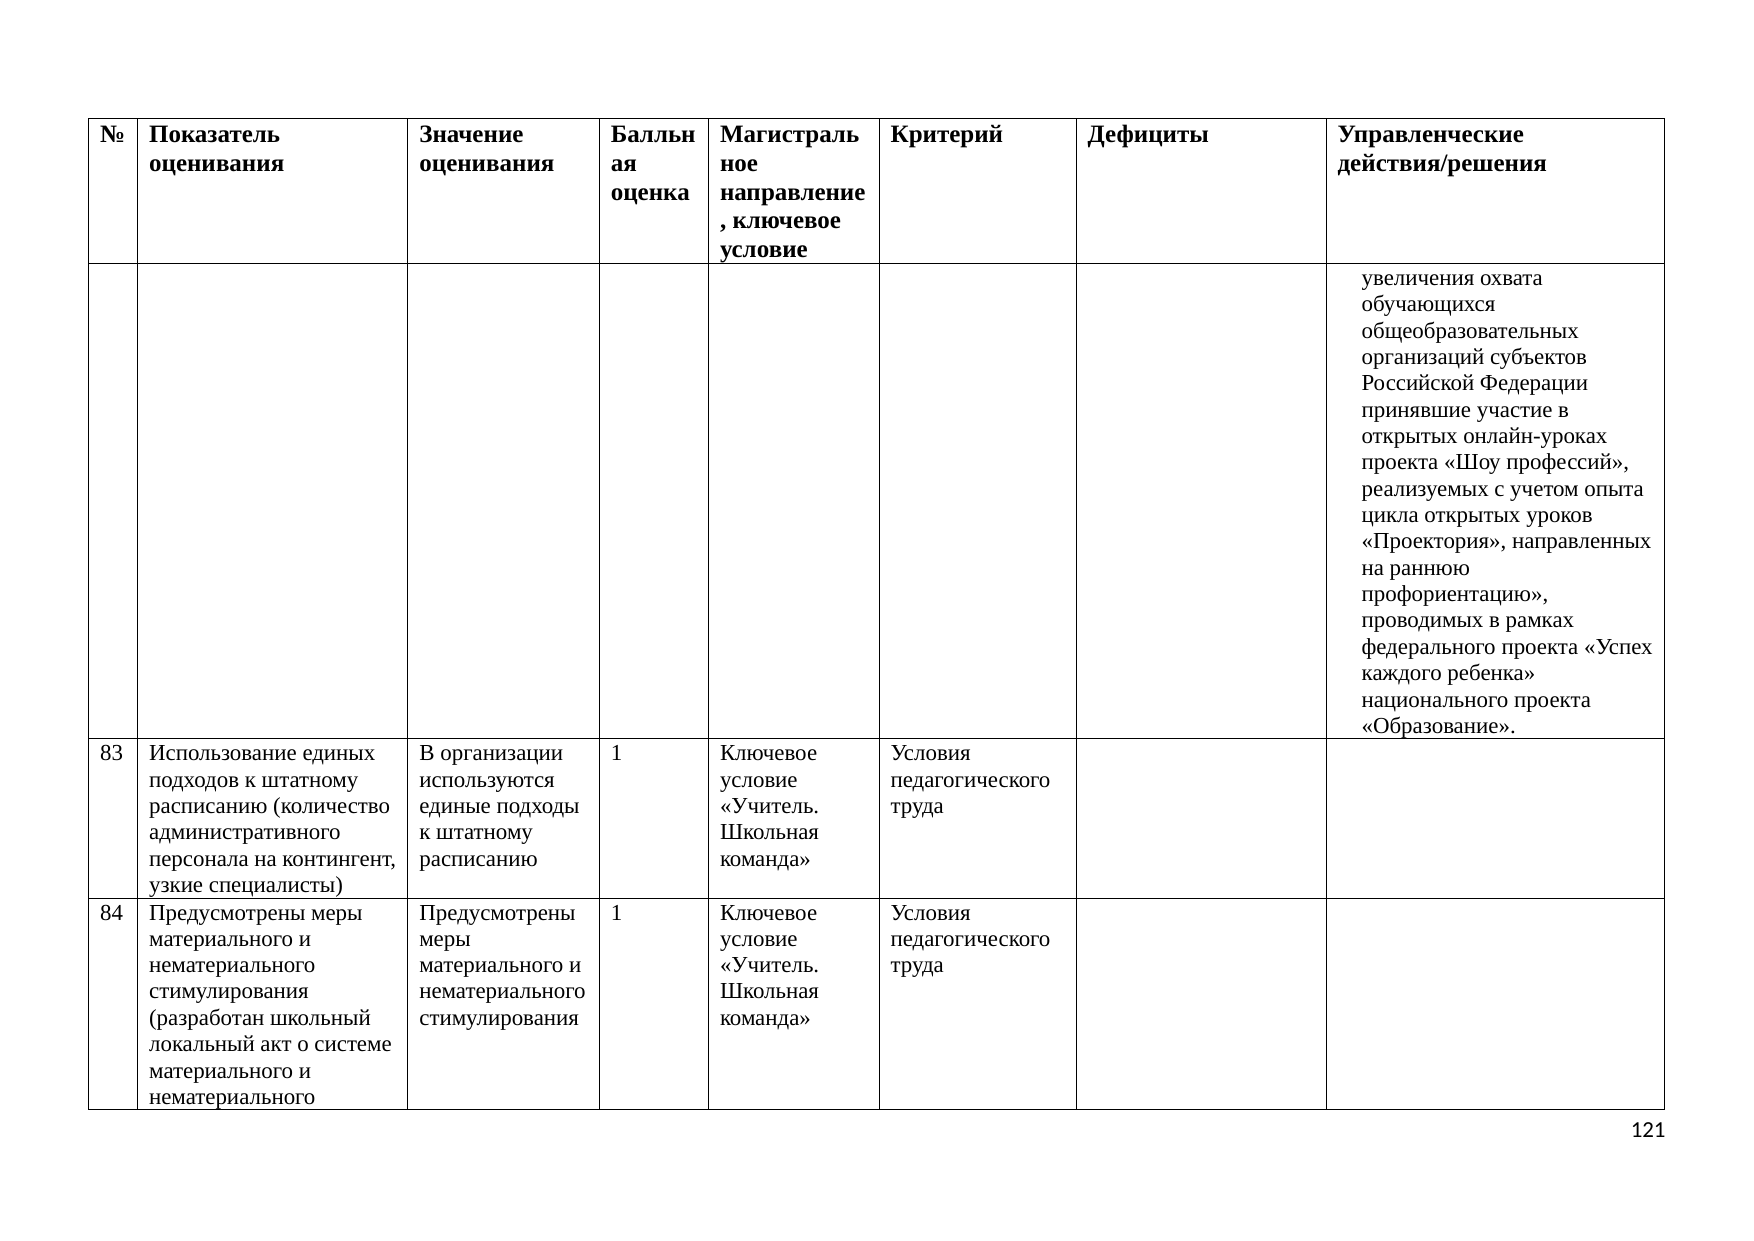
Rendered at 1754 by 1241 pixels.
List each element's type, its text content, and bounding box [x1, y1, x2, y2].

table_cell Условия педагогического труда [880, 739, 1076, 897]
table_cell [1077, 739, 1326, 897]
table_cell Условия педагогического труда [880, 899, 1076, 1109]
table_header Магистральное направление, ключевое условие [709, 119, 879, 263]
table_header Значение оценивания [408, 119, 599, 263]
table_cell 84 [89, 899, 137, 1109]
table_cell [1077, 264, 1326, 738]
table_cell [138, 899, 407, 1109]
table_header № [89, 119, 137, 263]
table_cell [1327, 264, 1664, 738]
table_cell В организации используются единые подходы к штатному расписанию [408, 739, 599, 897]
table_header Балльная оценка [600, 119, 708, 263]
table_cell 1 [600, 739, 708, 897]
table_header Управленческие действия/решения [1327, 119, 1664, 263]
table_cell [1327, 739, 1664, 897]
table_header Дефициты [1077, 119, 1326, 263]
table_cell 1 [600, 899, 708, 1109]
table_header Показатель оценивания [138, 119, 407, 263]
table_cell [709, 899, 879, 1109]
table_cell Использование единых подходов к штатному расписанию (количество административного персонала на контингент, узкие специалисты) [138, 739, 407, 897]
table_cell [1327, 899, 1664, 1109]
table_cell [1077, 899, 1326, 1109]
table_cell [408, 899, 599, 1109]
table_cell Ключевое условие «Учитель. Школьная команда» [709, 739, 879, 897]
table_cell 83 [89, 739, 137, 897]
table_header Критерий [880, 119, 1076, 263]
